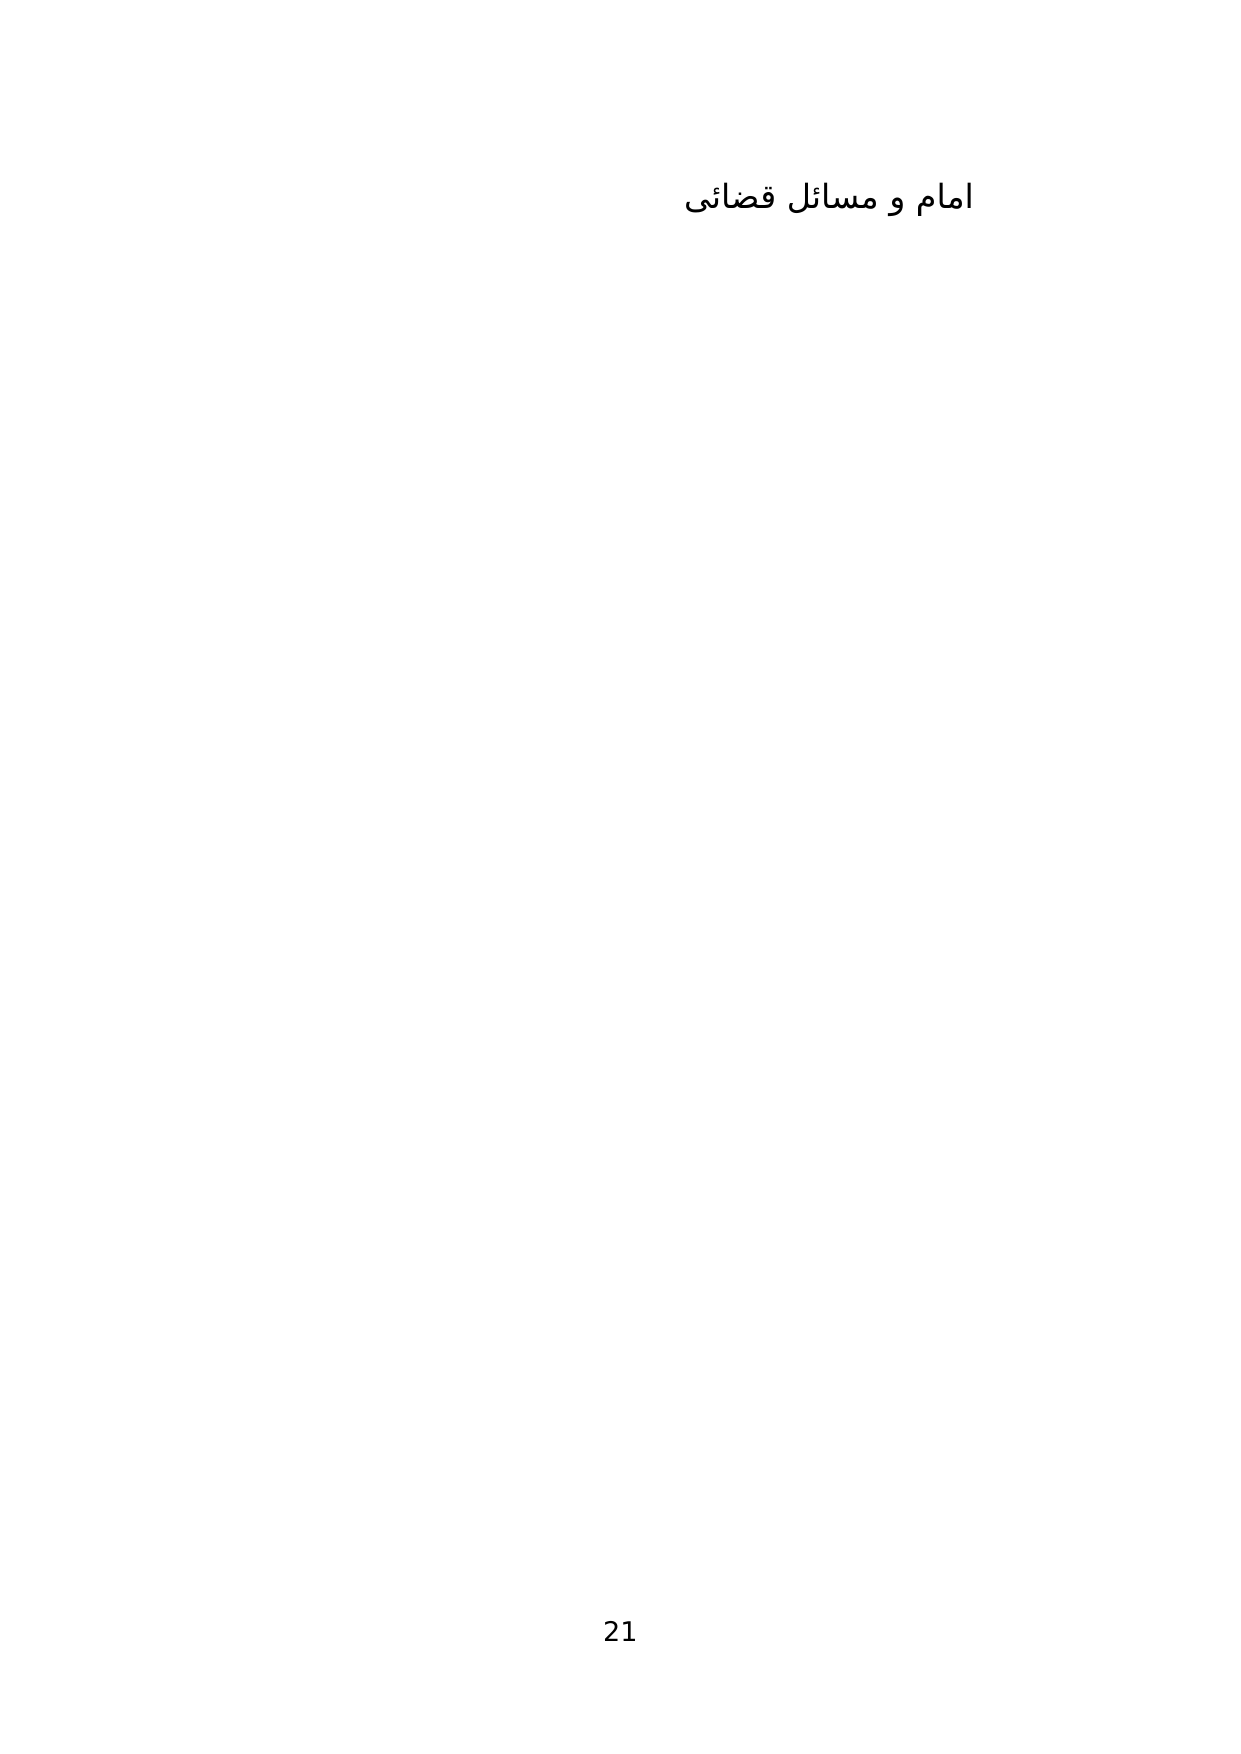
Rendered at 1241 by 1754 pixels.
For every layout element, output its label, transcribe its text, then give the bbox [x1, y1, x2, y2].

text امام و مسائل قضائی [236, 177, 1004, 216]
